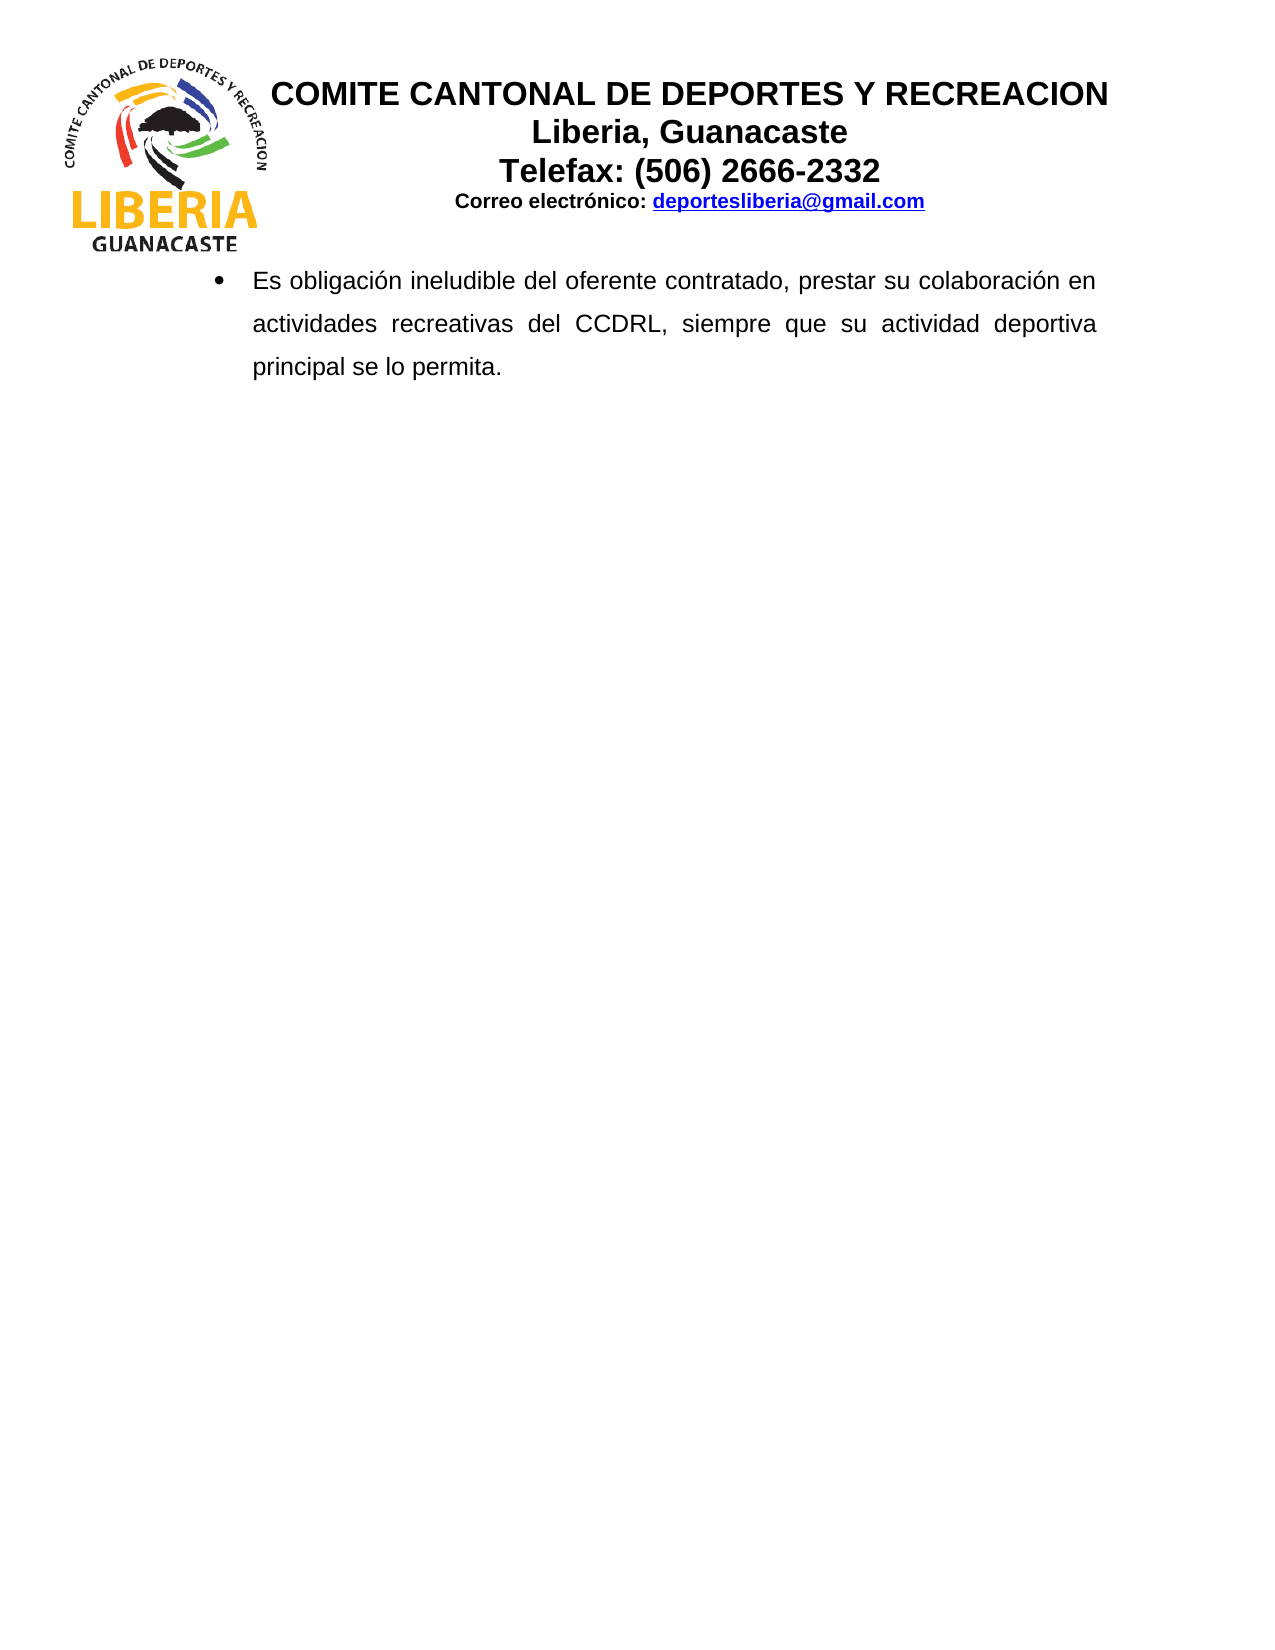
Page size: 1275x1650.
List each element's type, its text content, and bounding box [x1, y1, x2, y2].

list Es obligación ineludible del oferente contratado, prestar su colaboración en actividades recreativas del CCDRL, siempre que su actividad deportiva principal se lo permita. [215, 266, 1098, 381]
picture [63, 50, 267, 251]
